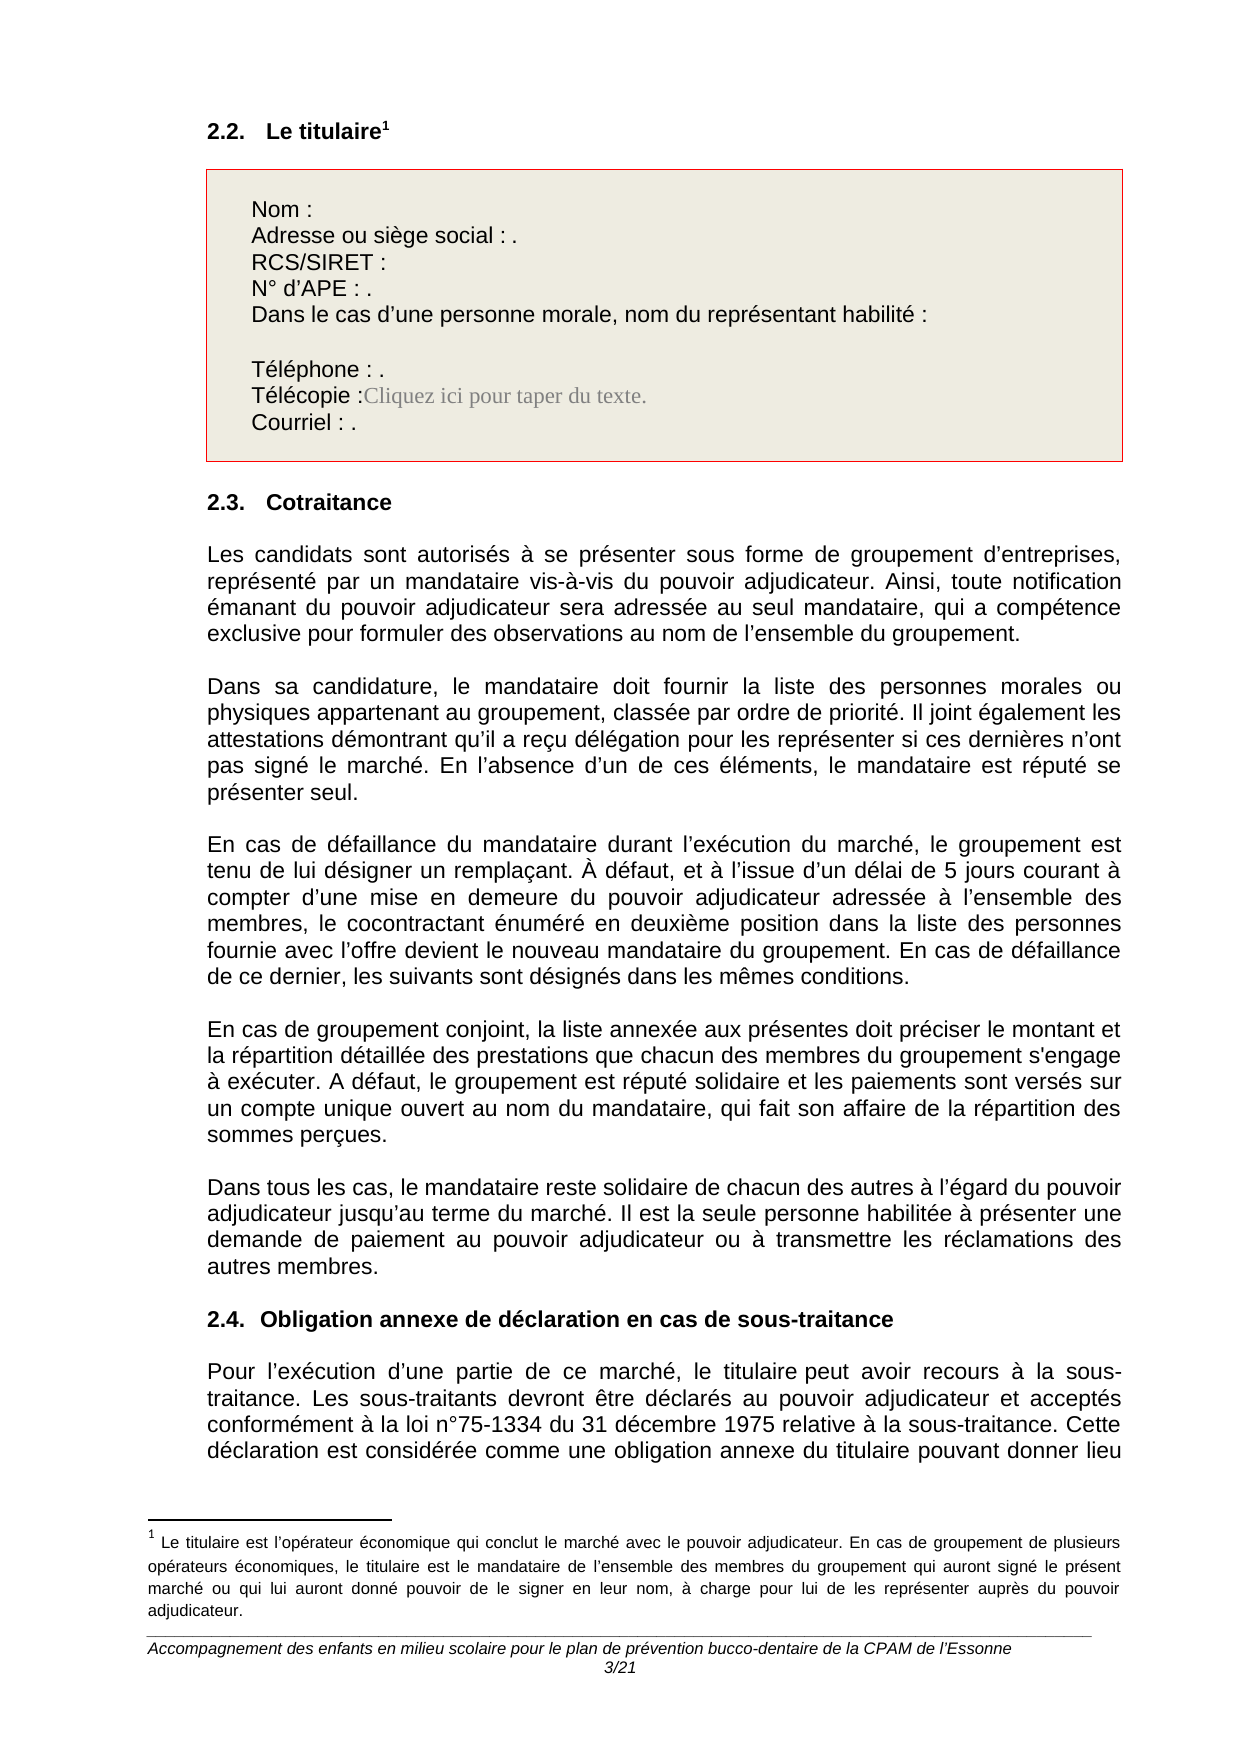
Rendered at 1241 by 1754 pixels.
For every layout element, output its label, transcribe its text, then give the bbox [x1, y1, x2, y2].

list Cotraitance [207, 488, 1122, 515]
list Obligation annexe de déclaration en cas de sous-traitance [207, 1306, 1122, 1332]
text En cas de groupement conjoint, la liste annexée aux présentes doit préciser le montant et la répartition détaillée des prestations que chacun des membres du groupement s'engage à exécuter. A défaut, le groupement est réputé solidaire et les paiements sont versés sur un compte unique ouvert au nom du mandataire, qui fait son affaire de la répartition des sommes perçues. [207, 1016, 1122, 1147]
text Les candidats sont autorisés à se présenter sous forme de groupement d’entreprises, représenté par un mandataire vis-à-vis du pouvoir adjudicateur. Ainsi, toute notification émanant du pouvoir adjudicateur sera adressée au seul mandataire, qui a compétence exclusive pour formuler des observations au nom de l’ensemble du groupement. [207, 541, 1122, 647]
text En cas de défaillance du mandataire durant l’exécution du marché, le groupement est tenu de lui désigner un remplaçant. À défaut, et à l’issue d’un délai de 5 jours courant à compter d’une mise en demeure du pouvoir adjudicateur adressée à l’ensemble des membres, le cocontractant énuméré en deuxième position dans la liste des personnes fournie avec l’offre devient le nouveau mandataire du groupement. En cas de défaillance de ce dernier, les suivants sont désignés dans les mêmes conditions. [207, 831, 1122, 989]
table_header Nom : Adresse ou siège social : . RCS/SIRET : N° d’APE : . Dans le cas d’une personne morale, nom du représentant habilité : Téléphone : . Télécopie :Cliquez ici pour taper du texte. Courriel : . [207, 170, 1122, 461]
text Dans tous les cas, le mandataire reste solidaire de chacun des autres à l’égard du pouvoir adjudicateur jusqu’au terme du marché. Il est la seule personne habilitée à présenter une demande de paiement au pouvoir adjudicateur ou à transmettre les réclamations des autres membres. [207, 1174, 1122, 1279]
list Le titulaire [207, 118, 1122, 144]
text Dans sa candidature, le mandataire doit fournir la liste des personnes morales ou physiques appartenant au groupement, classée par ordre de priorité. Il joint également les attestations démontrant qu’il a reçu délégation pour les représenter si ces dernières n’ont pas signé le marché. En l’absence d’un de ces éléments, le mandataire est réputé se présenter seul. [207, 673, 1122, 805]
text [207, 1358, 1122, 1464]
